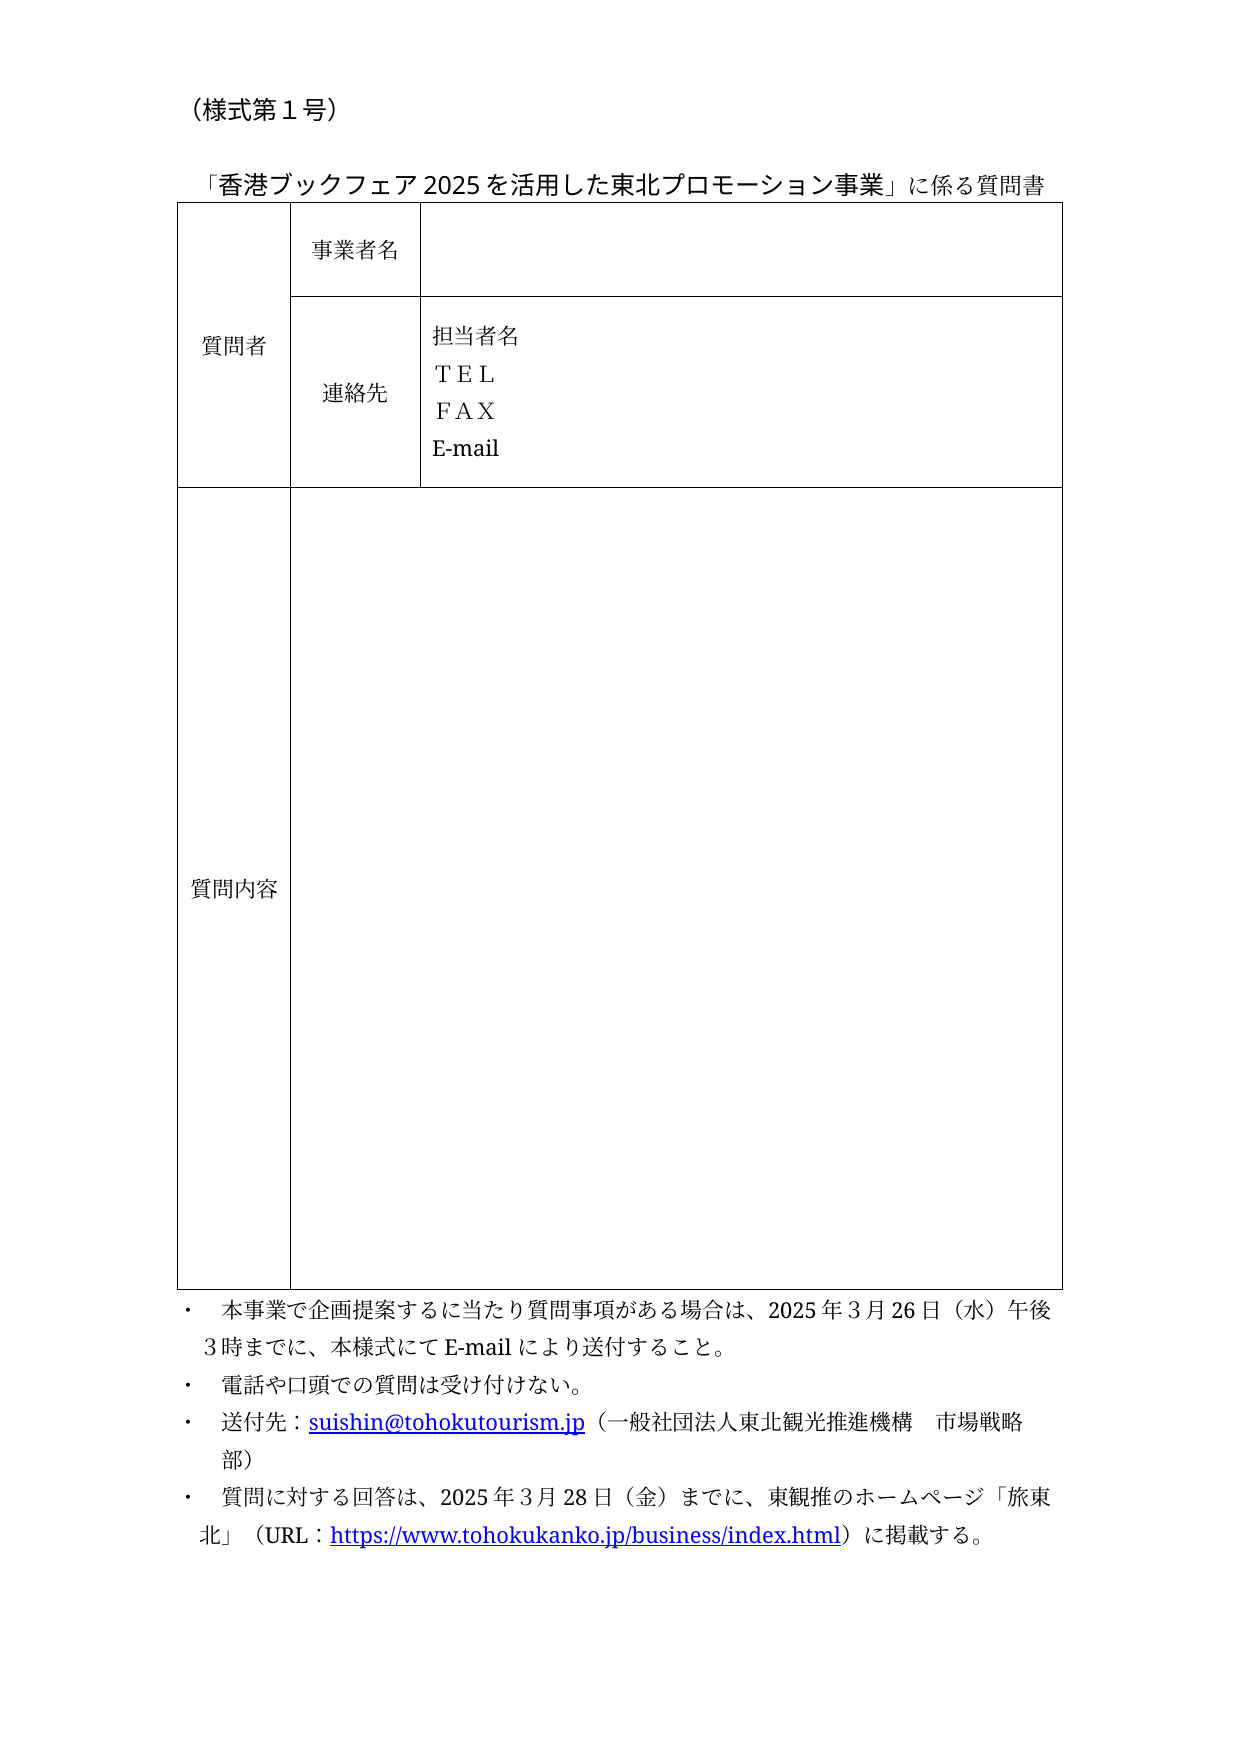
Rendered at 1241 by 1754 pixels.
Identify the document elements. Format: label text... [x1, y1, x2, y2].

table_header [421, 203, 1062, 296]
text ・ 電話や口頭での質問は受け付けない。 [177, 1365, 1063, 1402]
text ・ 質問に対する回答は、2025年３月28日（金）までに、東観推のホームページ「旅東北」（URL：https://www.tohokukanko.jp/business/index.html）に掲載する。 [177, 1477, 1063, 1552]
table_header 事業者名 [291, 203, 420, 296]
table_header 質問者 [178, 203, 290, 487]
table_cell [291, 488, 1062, 1289]
text 「香港ブックフェア2025を活用した東北プロモーション事業」に係る質問書 [177, 164, 1063, 202]
text ・ 本事業で企画提案するに当たり質問事項がある場合は、2025年３月26日（水）午後３時までに、本様式にてE-mail により送付すること。 [177, 1290, 1063, 1365]
subtitle （様式第１号） [177, 89, 1063, 127]
table_cell 質問内容 [178, 488, 290, 1289]
text ・ 送付先：suishin@tohokutourism.jp（一般社団法人東北観光推進機構 市場戦略部） [177, 1402, 1063, 1477]
table_cell 担当者名 ＴＥＬ ＦＡＸ E-mail [421, 297, 1062, 487]
table_cell 連絡先 [291, 297, 420, 487]
